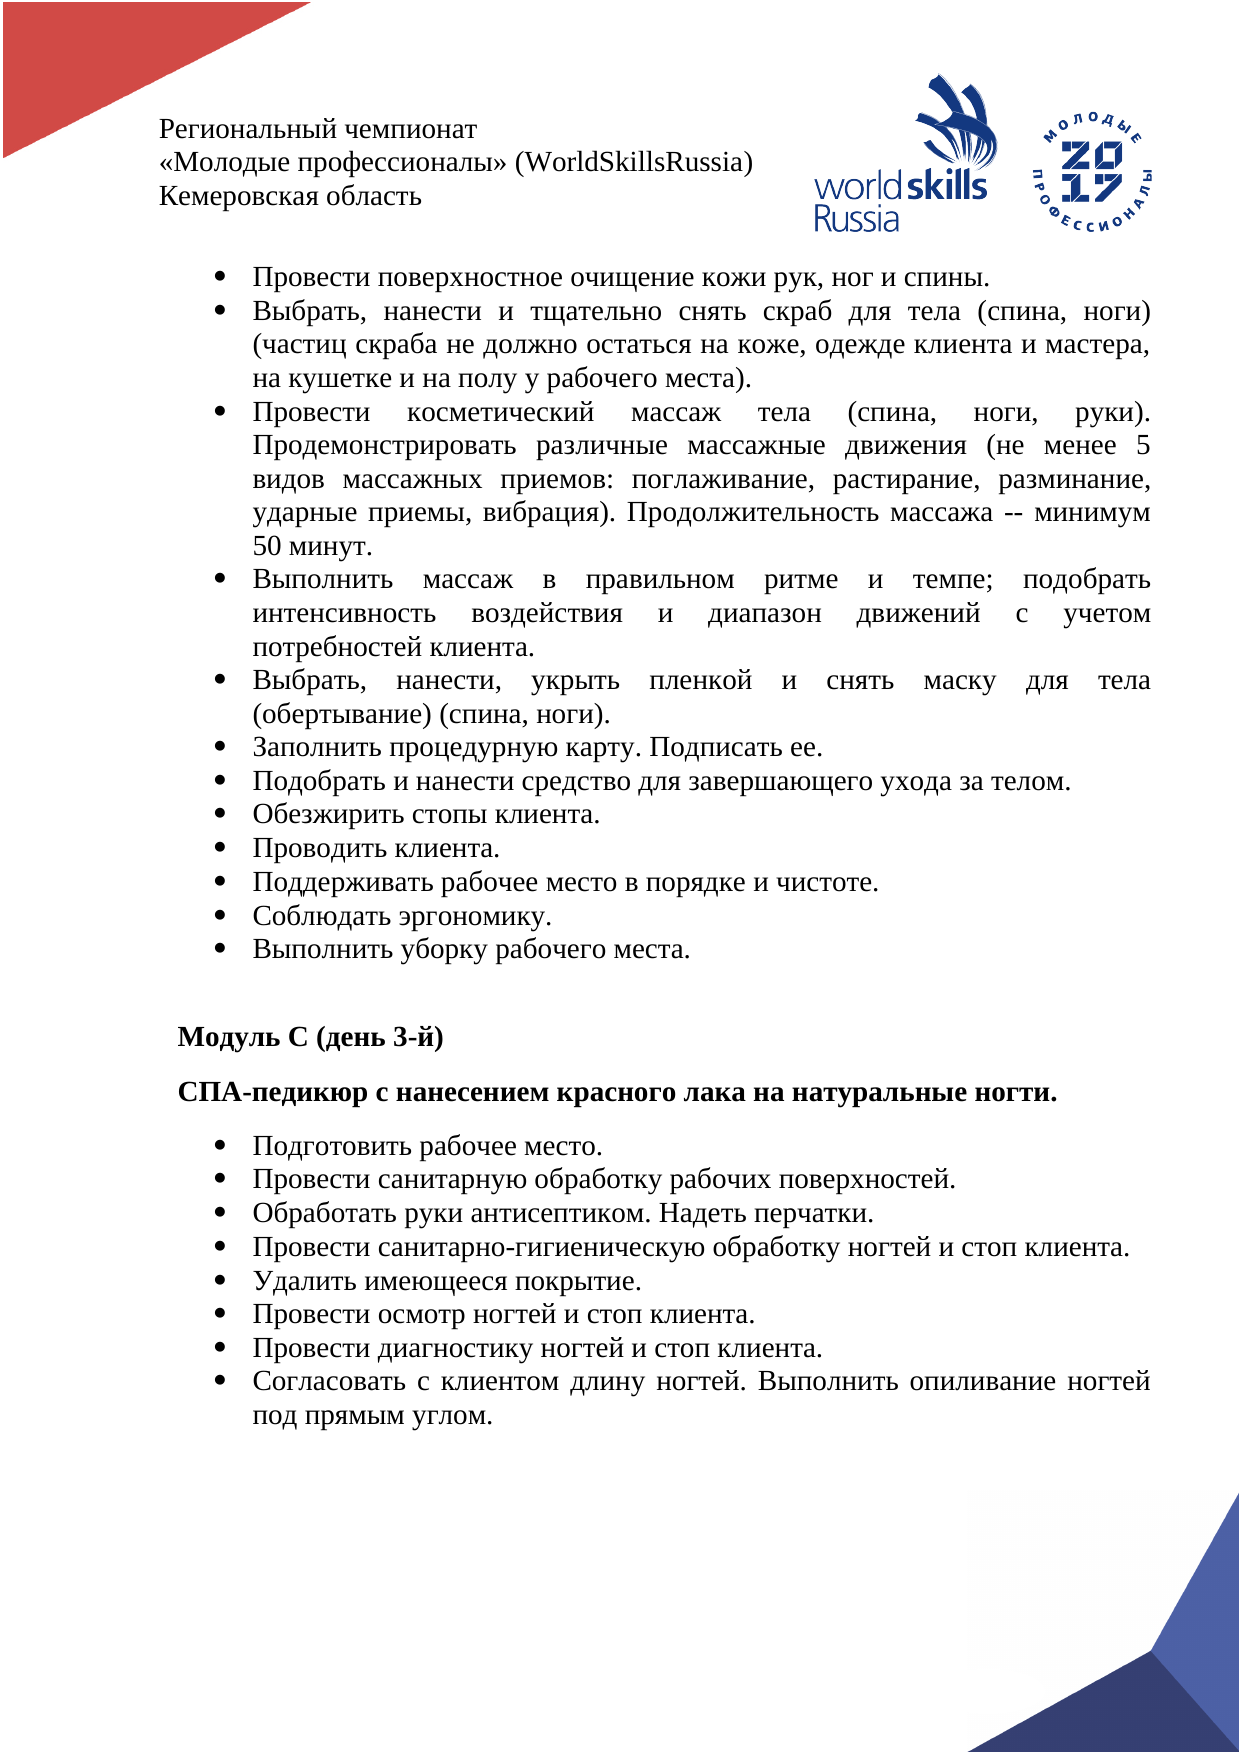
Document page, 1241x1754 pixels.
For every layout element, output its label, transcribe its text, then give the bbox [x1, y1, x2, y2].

list Выбрать, нанести, укрыть пленкой и снять маску для тела (обертывание) (спина, ноги). [215, 662, 1152, 729]
list Провести диагностику ногтей и стоп клиента. [215, 1330, 1152, 1363]
list Согласовать с клиентом длину ногтей. Выполнить опиливание ногтей под прямым углом. [215, 1363, 1152, 1431]
list Подобрать и нанести средство для завершающего ухода за телом. [215, 763, 1152, 797]
list Провести косметический массаж тела (спина, ноги, руки). Продемонстрировать различные массажные движения (не менее 5 видов массажных приемов: поглаживание, растирание, разминание, ударные приемы, вибрация). Продолжительность массажа -- минимум 50 минут. [215, 394, 1152, 561]
picture [3, 2, 320, 187]
list Выбрать, нанести и тщательно снять скраб для тела (спина, ноги) (частиц скраба не должно остаться на коже, одежде клиента и мастера, на кушетке и на полу у рабочего места). [215, 293, 1152, 394]
list Выполнить массаж в правильном ритме и темпе; подобрать интенсивность воздействия и диапазон движений с учетом потребностей клиента. [215, 561, 1152, 662]
list Провести санитарно-гигиеническую обработку ногтей и стоп клиента. [215, 1229, 1152, 1263]
list Провести осмотр ногтей и стоп клиента. [215, 1296, 1152, 1330]
text Модуль С (день 3-й) [177, 1019, 1152, 1053]
picture [814, 73, 1152, 232]
list Подготовить рабочее место. [215, 1128, 1152, 1162]
list Обработать руки антисептиком. Надеть перчатки. [215, 1195, 1152, 1229]
list Обезжирить стопы клиента. [215, 797, 1152, 830]
list Удалить имеющееся покрытие. [215, 1263, 1152, 1296]
list Поддерживать рабочее место в порядке и чистоте. [215, 864, 1152, 898]
list Заполнить процедурную карту. Подписать ее. [215, 729, 1152, 763]
text СПА-педикюр с нанесением красного лака на натуральные ногти. [177, 1074, 1152, 1107]
list Выполнить уборку рабочего места. [215, 931, 1152, 965]
list Провести поверхностное очищение кожи рук, ног и спины. [215, 259, 1152, 293]
list Соблюдать эргономику. [215, 898, 1152, 931]
picture [967, 1490, 1239, 1752]
list Проводить клиента. [215, 830, 1152, 864]
list Провести санитарную обработку рабочих поверхностей. [215, 1162, 1152, 1195]
